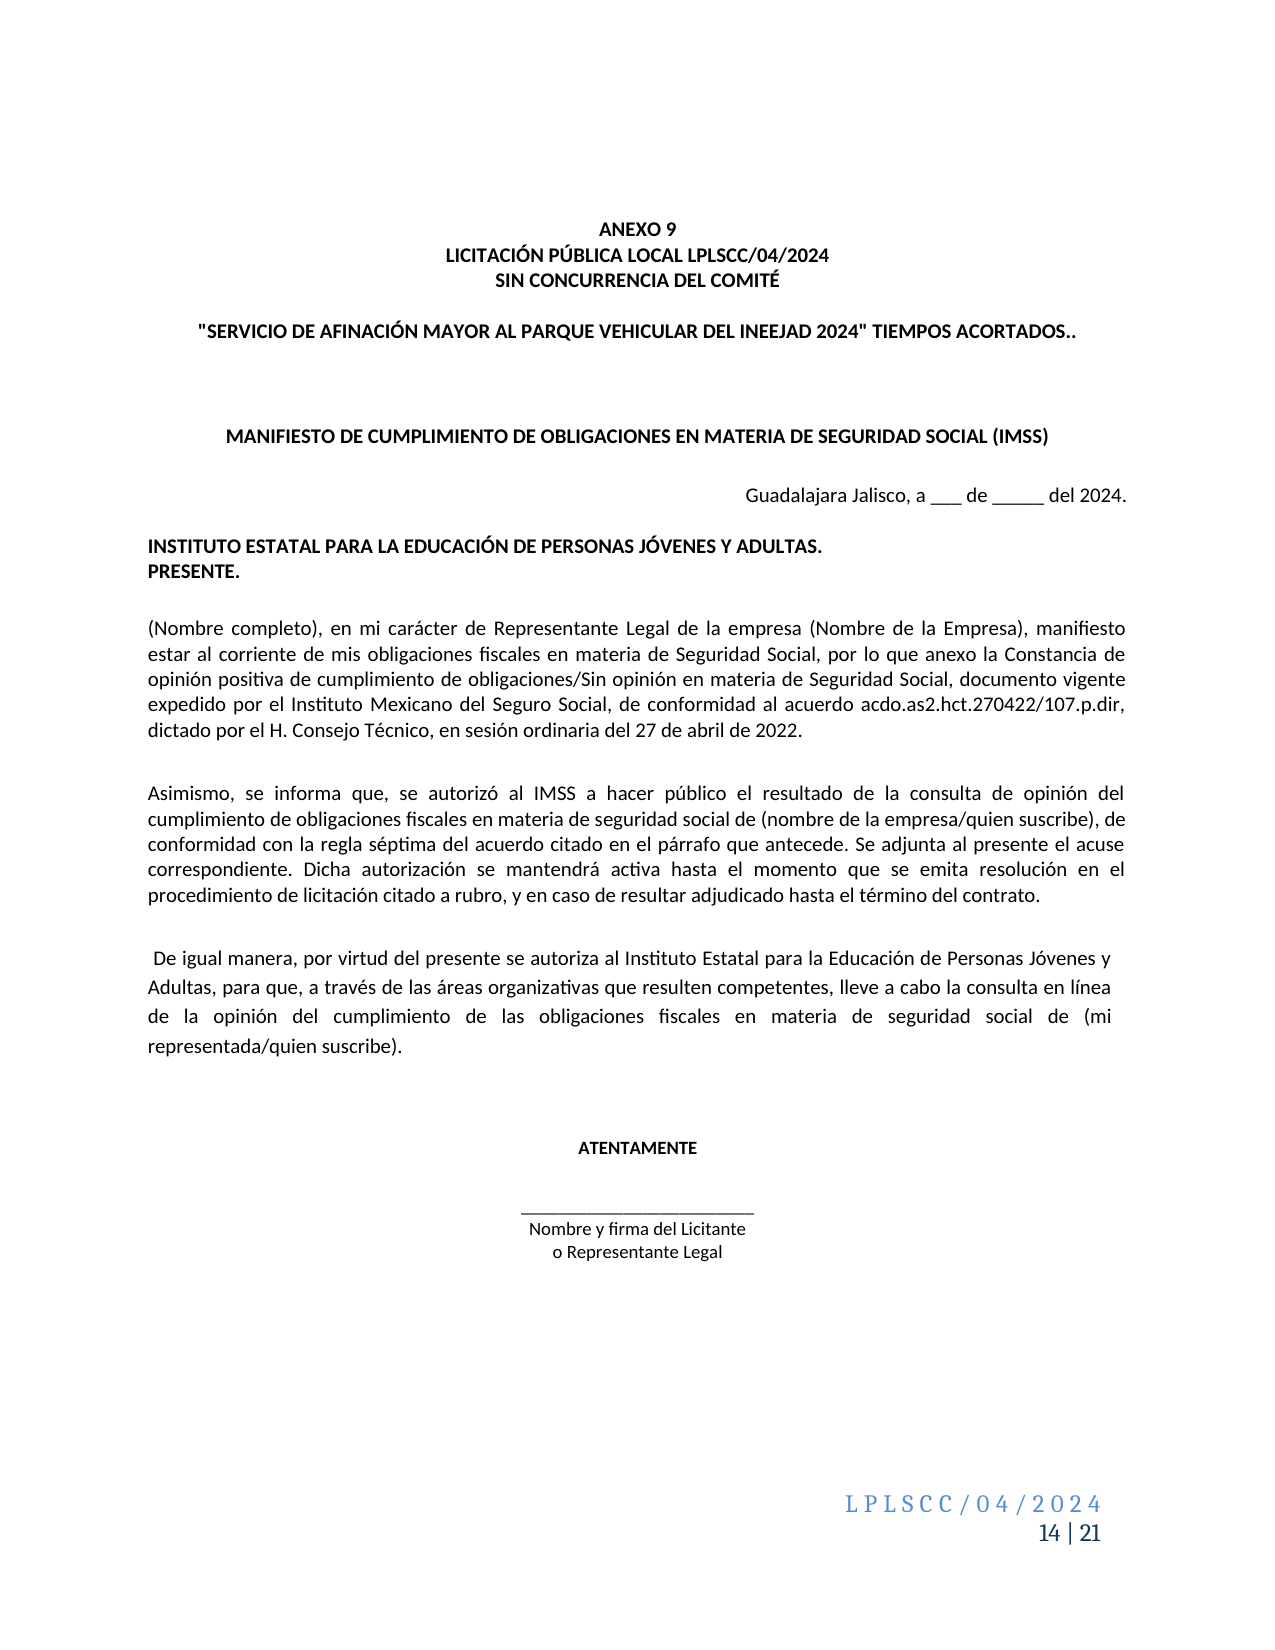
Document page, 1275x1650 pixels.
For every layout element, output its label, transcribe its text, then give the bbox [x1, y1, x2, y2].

text (Nombre completo), en mi carácter de Representante Legal de la empresa (Nombre de la Empresa), manifiesto estar al corriente de mis obligaciones fiscales en materia de Seguridad Social, por lo que anexo la Constancia de opinión positiva de cumplimiento de obligaciones/Sin opinión en materia de Seguridad Social, documento vigente expedido por el Instituto Mexicano del Seguro Social, de conformidad al acuerdo acdo.as2.hct.270422/107.p.dir, dictado por el H. Consejo Técnico, en sesión ordinaria del 27 de abril de 2022. [148, 615, 1127, 742]
text INSTITUTO ESTATAL PARA LA EDUCACIÓN DE PERSONAS JÓVENES Y ADULTAS. [148, 533, 1127, 558]
text MANIFIESTO DE CUMPLIMIENTO DE OBLIGACIONES EN MATERIA DE SEGURIDAD SOCIAL (IMSS) [148, 424, 1127, 449]
text Asimismo, se informa que, se autorizó al IMSS a hacer público el resultado de la consulta de opinión del cumplimiento de obligaciones fiscales en materia de seguridad social de (nombre de la empresa/quien suscribe), de conformidad con la regla séptima del acuerdo citado en el párrafo que antecede. Se adjunta al presente el acuse correspondiente. Dicha autorización se mantendrá activa hasta el momento que se emita resolución en el procedimiento de licitación citado a rubro, y en caso de resultar adjudicado hasta el término del contrato. [148, 780, 1127, 907]
text Nombre y firma del Licitante [148, 1217, 1127, 1240]
text Guadalajara Jalisco, a ___ de _____ del 2024. [148, 482, 1127, 507]
text _________________________ [148, 1194, 1127, 1217]
text SIN CONCURRENCIA DEL COMITÉ [148, 267, 1127, 293]
text PRESENTE. [148, 558, 1127, 584]
text De igual manera, por virtud del presente se autoriza al Instituto Estatal para la Educación de Personas Jóvenes y Adultas, para que, a través de las áreas organizativas que resulten competentes, lleve a cabo la consulta en línea de la opinión del cumplimiento de las obligaciones fiscales en materia de seguridad social de (mi representada/quien suscribe). [148, 945, 1113, 1058]
text LICITACIÓN PÚBLICA LOCAL LPLSCC/04/2024 [148, 242, 1127, 267]
text o Representante Legal [148, 1240, 1127, 1263]
text "SERVICIO DE AFINACIÓN MAYOR AL PARQUE VEHICULAR DEL INEEJAD 2024" TIEMPOS ACORTADOS.. [148, 318, 1127, 344]
text ANEXO 9 [148, 217, 1127, 242]
text ATENTAMENTE [148, 1136, 1127, 1159]
